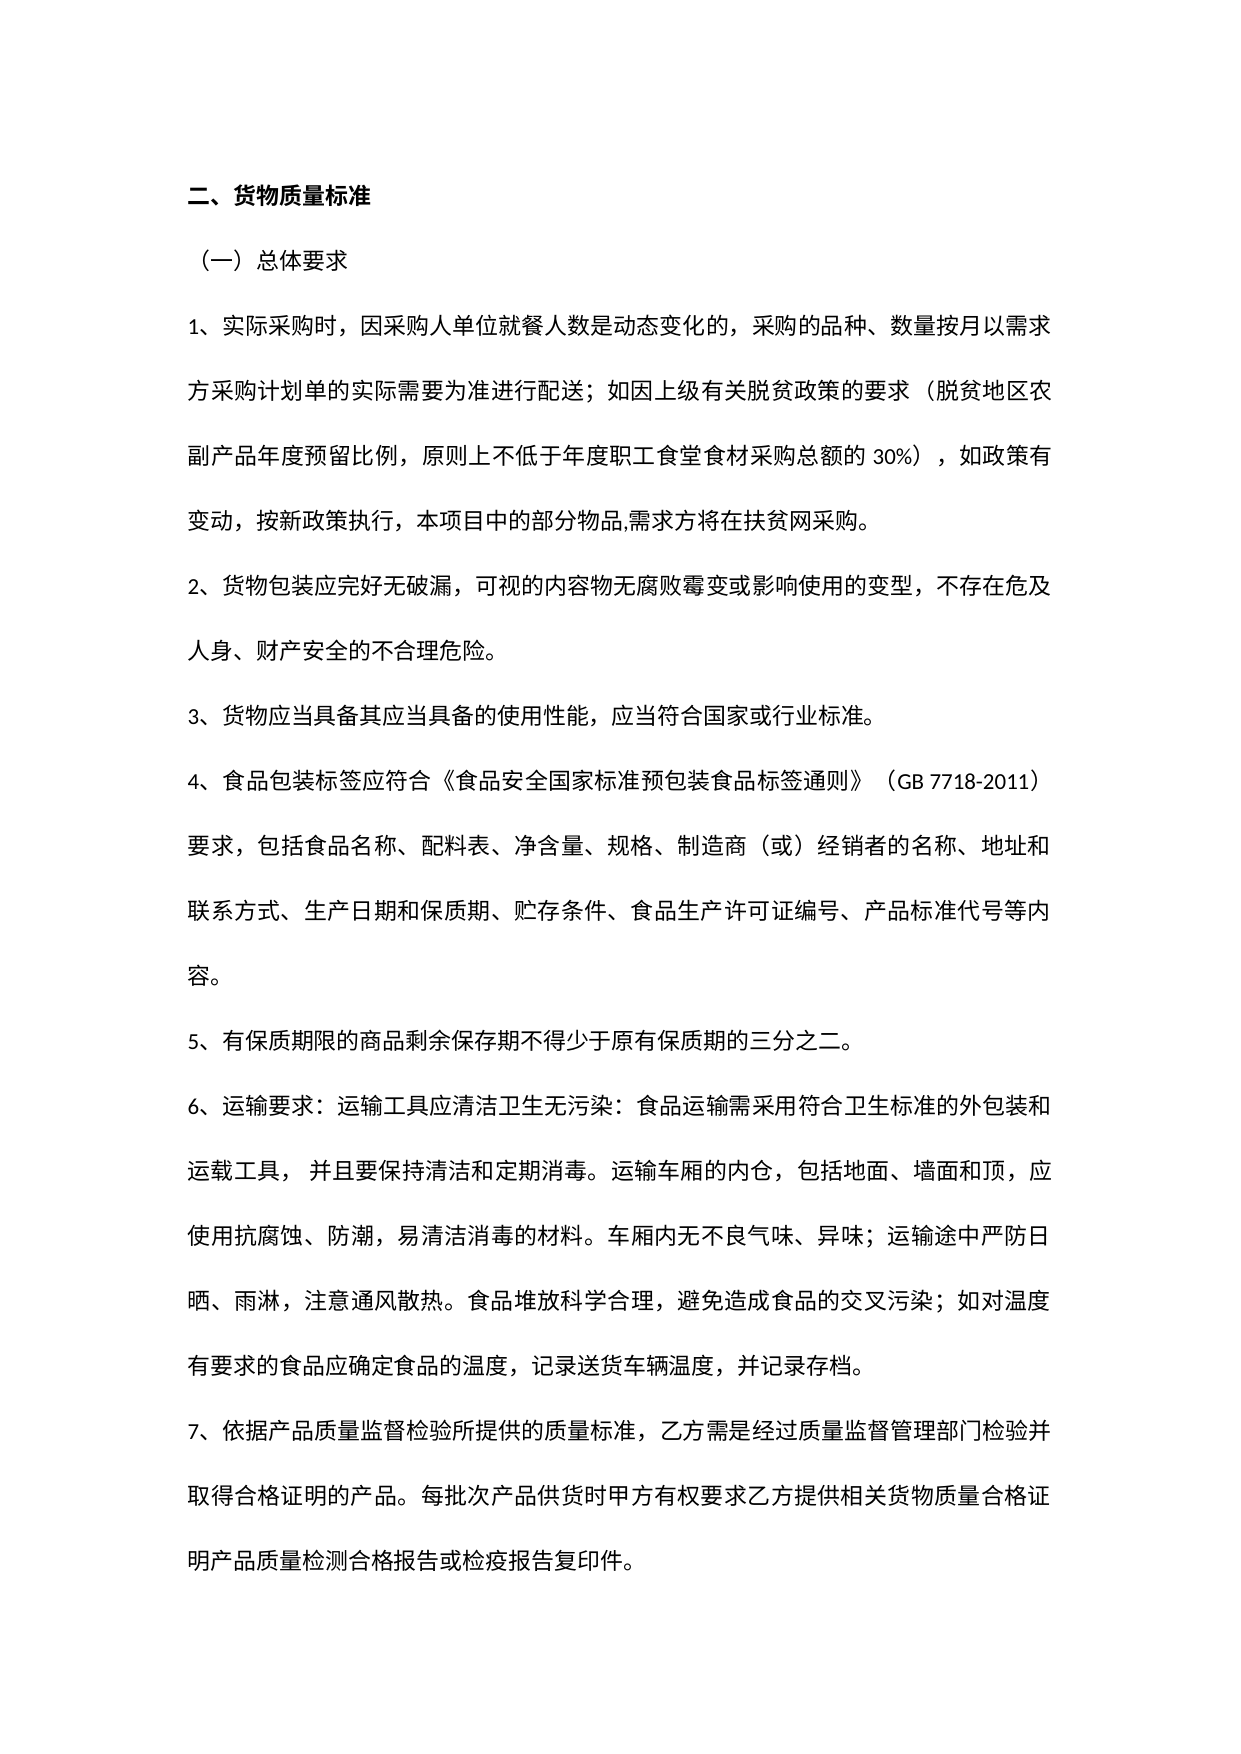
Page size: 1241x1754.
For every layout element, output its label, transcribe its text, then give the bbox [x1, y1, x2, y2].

text 7、依据产品质量监督检验所提供的质量标准，乙方需是经过质量监督管理部门检验并取得合格证明的产品。每批次产品供货时甲方有权要求乙方提供相关货物质量合格证明产品质量检测合格报告或检疫报告复印件。 [187, 1397, 1053, 1592]
text 2、货物包装应完好无破漏，可视的内容物无腐败霉变或影响使用的变型，不存在危及人身、财产安全的不合理危险。 [187, 552, 1053, 682]
text 4、食品包装标签应符合《食品安全国家标准预包装食品标签通则》（GB 7718-2011）要求，包括食品名称、配料表、净含量、规格、制造商（或）经销者的名称、地址和联系方式、生产日期和保质期、贮存条件、食品生产许可证编号、产品标准代号等内容。 [187, 747, 1053, 1007]
text 5、有保质期限的商品剩余保存期不得少于原有保质期的三分之二。 [187, 1007, 1053, 1072]
text （一）总体要求 [187, 227, 1053, 292]
text 3、货物应当具备其应当具备的使用性能，应当符合国家或行业标准。 [187, 682, 1053, 747]
text 1、实际采购时，因采购人单位就餐人数是动态变化的，采购的品种、数量按月以需求方采购计划单的实际需要为准进行配送；如因上级有关脱贫政策的要求（脱贫地区农副产品年度预留比例，原则上不低于年度职工食堂食材采购总额的30%），如政策有变动，按新政策执行，本项目中的部分物品,需求方将在扶贫网采购。 [187, 292, 1053, 552]
text 二、货物质量标准 [187, 162, 1053, 227]
text 6、运输要求：运输工具应清洁卫生无污染：食品运输需采用符合卫生标准的外包装和运载工具， 并且要保持清洁和定期消毒。运输车厢的内仓，包括地面、墙面和顶，应使用抗腐蚀、防潮，易清洁消毒的材料。车厢内无不良气味、异味；运输途中严防日晒、雨淋，注意通风散热。食品堆放科学合理，避免造成食品的交叉污染；如对温度有要求的食品应确定食品的温度，记录送货车辆温度，并记录存档。 [187, 1072, 1053, 1397]
